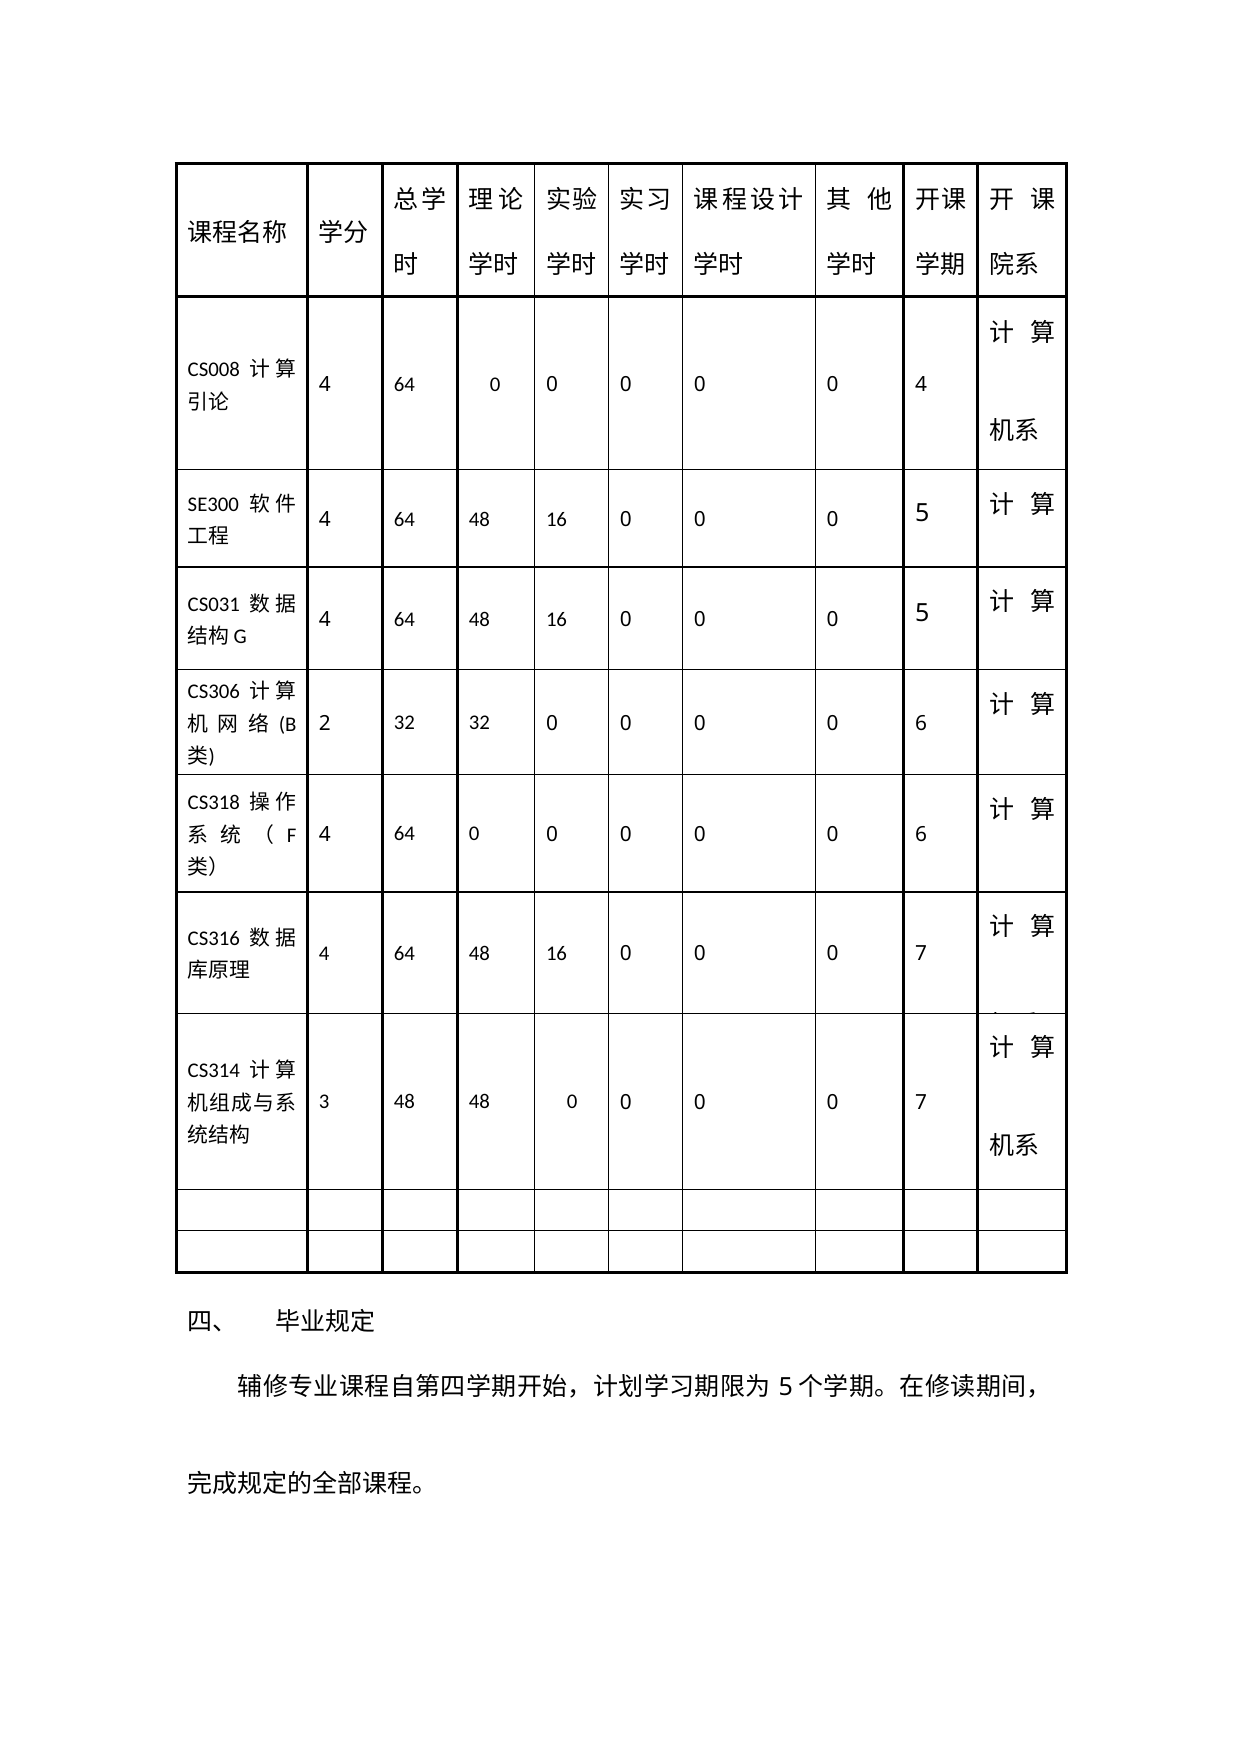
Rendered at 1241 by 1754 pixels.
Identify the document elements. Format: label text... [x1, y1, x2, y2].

table_cell 64 [384, 893, 456, 1012]
table_cell 64 [384, 470, 456, 566]
table_cell 0 [816, 670, 902, 774]
table_cell 0 [535, 1014, 608, 1188]
table_cell [459, 1231, 534, 1271]
table_cell [384, 1190, 456, 1230]
table_cell 7 [905, 1014, 976, 1188]
table_cell [178, 1190, 306, 1230]
table_cell [683, 1190, 815, 1230]
table_cell SE300软件工程 [178, 470, 306, 566]
table_cell 6 [905, 775, 976, 891]
table_cell 0 [535, 775, 608, 891]
table_cell [535, 1190, 608, 1230]
table_cell 0 [816, 1014, 902, 1188]
table_cell 3 [309, 1014, 381, 1188]
table_cell 计算机系 [979, 670, 1065, 774]
table_cell 0 [683, 298, 815, 469]
table_header 开课学期 [905, 165, 976, 295]
table_cell [384, 1231, 456, 1271]
table_header 总学时 [384, 165, 456, 295]
table_cell [609, 1231, 682, 1271]
table_cell 0 [816, 775, 902, 891]
table_header 开课院系 [979, 165, 1065, 295]
table_cell 0 [609, 298, 682, 469]
table_cell [178, 1231, 306, 1271]
table_cell 2 [309, 670, 381, 774]
table_cell CS306计算机网络(B类) [178, 670, 306, 774]
table_cell 6 [905, 670, 976, 774]
table_cell 计算机系 [979, 298, 1065, 469]
table_cell 16 [535, 893, 608, 1012]
table_cell 5 [905, 470, 976, 566]
table_cell 4 [309, 893, 381, 1012]
table_cell 0 [609, 893, 682, 1012]
table_cell 4 [309, 568, 381, 669]
table_cell 48 [459, 893, 534, 1012]
table_cell 0 [816, 893, 902, 1012]
table_cell 计算机系 [979, 470, 1065, 566]
table_cell [535, 1231, 608, 1271]
table_cell 计算机系 [979, 1014, 1065, 1188]
table_cell [979, 1190, 1065, 1230]
table_cell [905, 1190, 976, 1230]
table_cell 64 [384, 775, 456, 891]
table_cell 4 [309, 298, 381, 469]
table_cell 0 [609, 775, 682, 891]
table_cell 48 [459, 568, 534, 669]
table_cell [816, 1231, 902, 1271]
table_cell [309, 1190, 381, 1230]
table_cell CS031数据结构G [178, 568, 306, 669]
table_cell CS316数据库原理 [178, 893, 306, 1012]
table_cell [459, 1190, 534, 1230]
table_cell 48 [459, 1014, 534, 1188]
table_cell [609, 1190, 682, 1230]
table_header 课程设计学时 [683, 165, 815, 295]
table_cell CS318操作系统（F类） [178, 775, 306, 891]
table_cell 4 [309, 775, 381, 891]
table_cell 0 [459, 298, 534, 469]
table_cell 0 [683, 893, 815, 1012]
table_header 学分 [309, 165, 381, 295]
table_cell 32 [384, 670, 456, 774]
table_cell [309, 1231, 381, 1271]
table_cell 64 [384, 298, 456, 469]
table_cell [979, 1231, 1065, 1271]
table_cell 0 [683, 470, 815, 566]
table_cell 0 [816, 298, 902, 469]
table_cell 计算机系 [979, 893, 1065, 1012]
table_cell 7 [905, 893, 976, 1012]
table_cell 0 [609, 568, 682, 669]
table_cell 0 [609, 470, 682, 566]
table_cell CS314计算机组成与系统结构 [178, 1014, 306, 1188]
list 毕业规定 [187, 1287, 1053, 1352]
table_header 实习学时 [609, 165, 682, 295]
table_cell 0 [683, 670, 815, 774]
table_cell 32 [459, 670, 534, 774]
table_cell 0 [609, 1014, 682, 1188]
table_cell 0 [535, 670, 608, 774]
table_cell 16 [535, 470, 608, 566]
text 辅修专业课程自第四学期开始，计划学习期限为5个学期。在修读期间，完成规定的全部课程。 [187, 1352, 1053, 1514]
table_cell [816, 1190, 902, 1230]
table_cell 16 [535, 568, 608, 669]
table_cell 0 [459, 775, 534, 891]
table_cell 64 [384, 568, 456, 669]
table_cell 0 [683, 568, 815, 669]
table_cell 48 [384, 1014, 456, 1188]
table_cell 计算机系 [979, 775, 1065, 891]
table_header 理论学时 [459, 165, 534, 295]
table_cell 计算机系 [979, 568, 1065, 669]
table_header 实验学时 [535, 165, 608, 295]
table_cell 5 [905, 568, 976, 669]
table_cell 0 [683, 1014, 815, 1188]
table_header 课程名称 [178, 165, 306, 295]
table_cell 0 [683, 775, 815, 891]
table_cell 4 [905, 298, 976, 469]
table_cell 48 [459, 470, 534, 566]
table_cell 0 [609, 670, 682, 774]
table_cell 4 [309, 470, 381, 566]
table_cell 0 [816, 470, 902, 566]
table_cell [683, 1231, 815, 1271]
table_cell 0 [535, 298, 608, 469]
table_cell [905, 1231, 976, 1271]
table_cell CS008计算引论 [178, 298, 306, 469]
table_cell 0 [816, 568, 902, 669]
table_header 其他学时 [816, 165, 902, 295]
